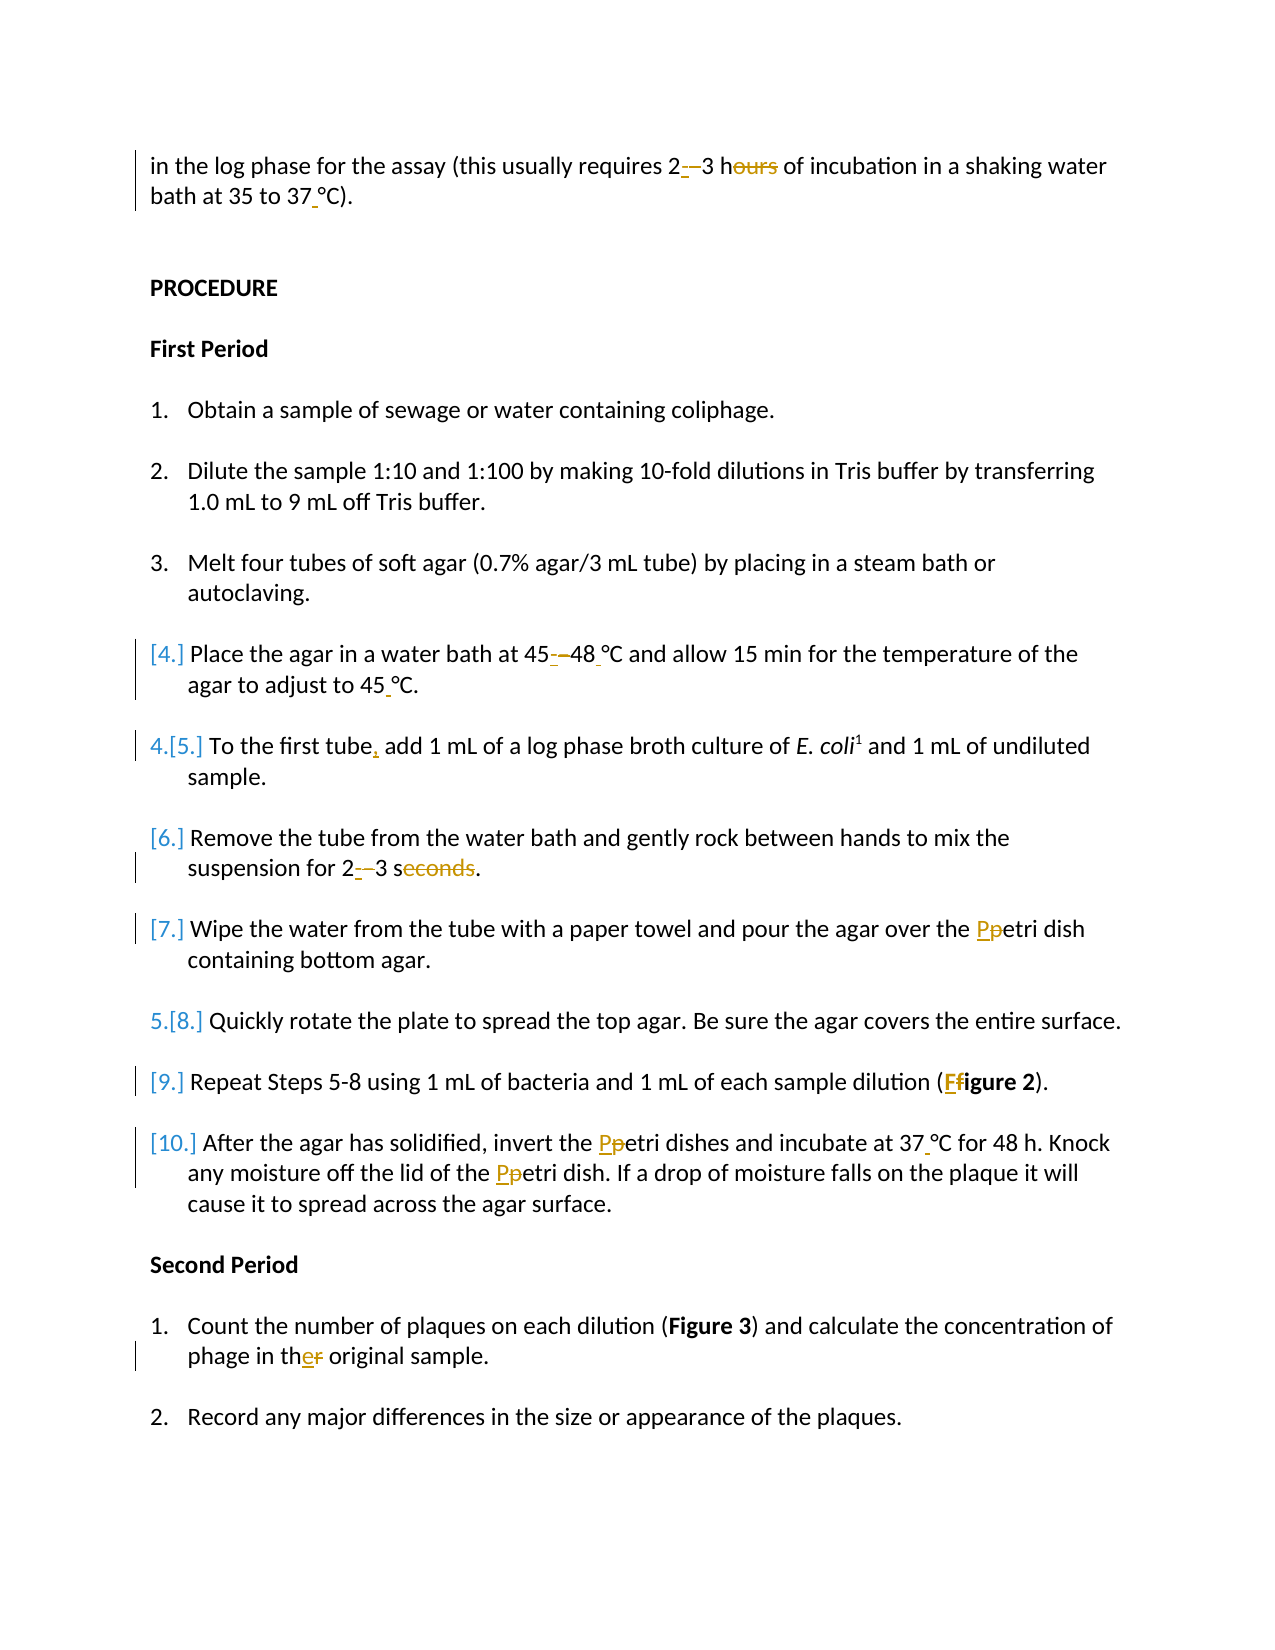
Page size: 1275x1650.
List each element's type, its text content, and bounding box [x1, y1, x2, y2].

list Melt four tubes of soft agar (0.7% agar/3 mL tube) by placing in a steam bath or autoclaving. [150, 547, 1125, 608]
list Remove the tube from the water bath and gently rock between hands to mix the suspension for 23 s. [150, 822, 1125, 883]
list Wipe the water from the tube with a paper towel and pour the agar over the etri dish containing bottom agar. [150, 913, 1125, 974]
list After the agar has solidified, invert the etri dishes and incubate at 37°C for 48 h. Knock any moisture off the lid of the etri dish. If a drop of moisture falls on the plaque it will cause it to spread across the agar surface. [150, 1127, 1125, 1218]
list Quickly rotate the plate to spread the top agar. Be sure the agar covers the entire surface. [150, 1005, 1125, 1035]
list To the first tube add 1 mL of a log phase broth culture of E. coli1 and 1 mL of undiluted sample. [150, 730, 1125, 791]
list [150, 150, 1125, 211]
list PROCEDURE [150, 272, 1125, 303]
list 1. Count the number of plaques on each dilution (Figure 3) and calculate the concentration of phage in th original sample. [150, 1310, 1125, 1371]
list Obtain a sample of sewage or water containing coliphage. [150, 394, 1125, 425]
list Second Period [150, 1249, 1125, 1279]
list 2. Record any major differences in the size or appearance of the plaques. [150, 1402, 1125, 1432]
list Dilute the sample 1:10 and 1:100 by making 10-fold dilutions in Tris buffer by transferring 1.0 mL to 9 mL off Tris buffer. [150, 455, 1125, 516]
list Repeat Steps 5-8 using 1 mL of bacteria and 1 mL of each sample dilution (igure 2). [150, 1066, 1125, 1096]
list Place the agar in a water bath at 4548°C and allow 15 min for the temperature of the agar to adjust to 45°C. [150, 638, 1125, 699]
list First Period [150, 333, 1125, 364]
